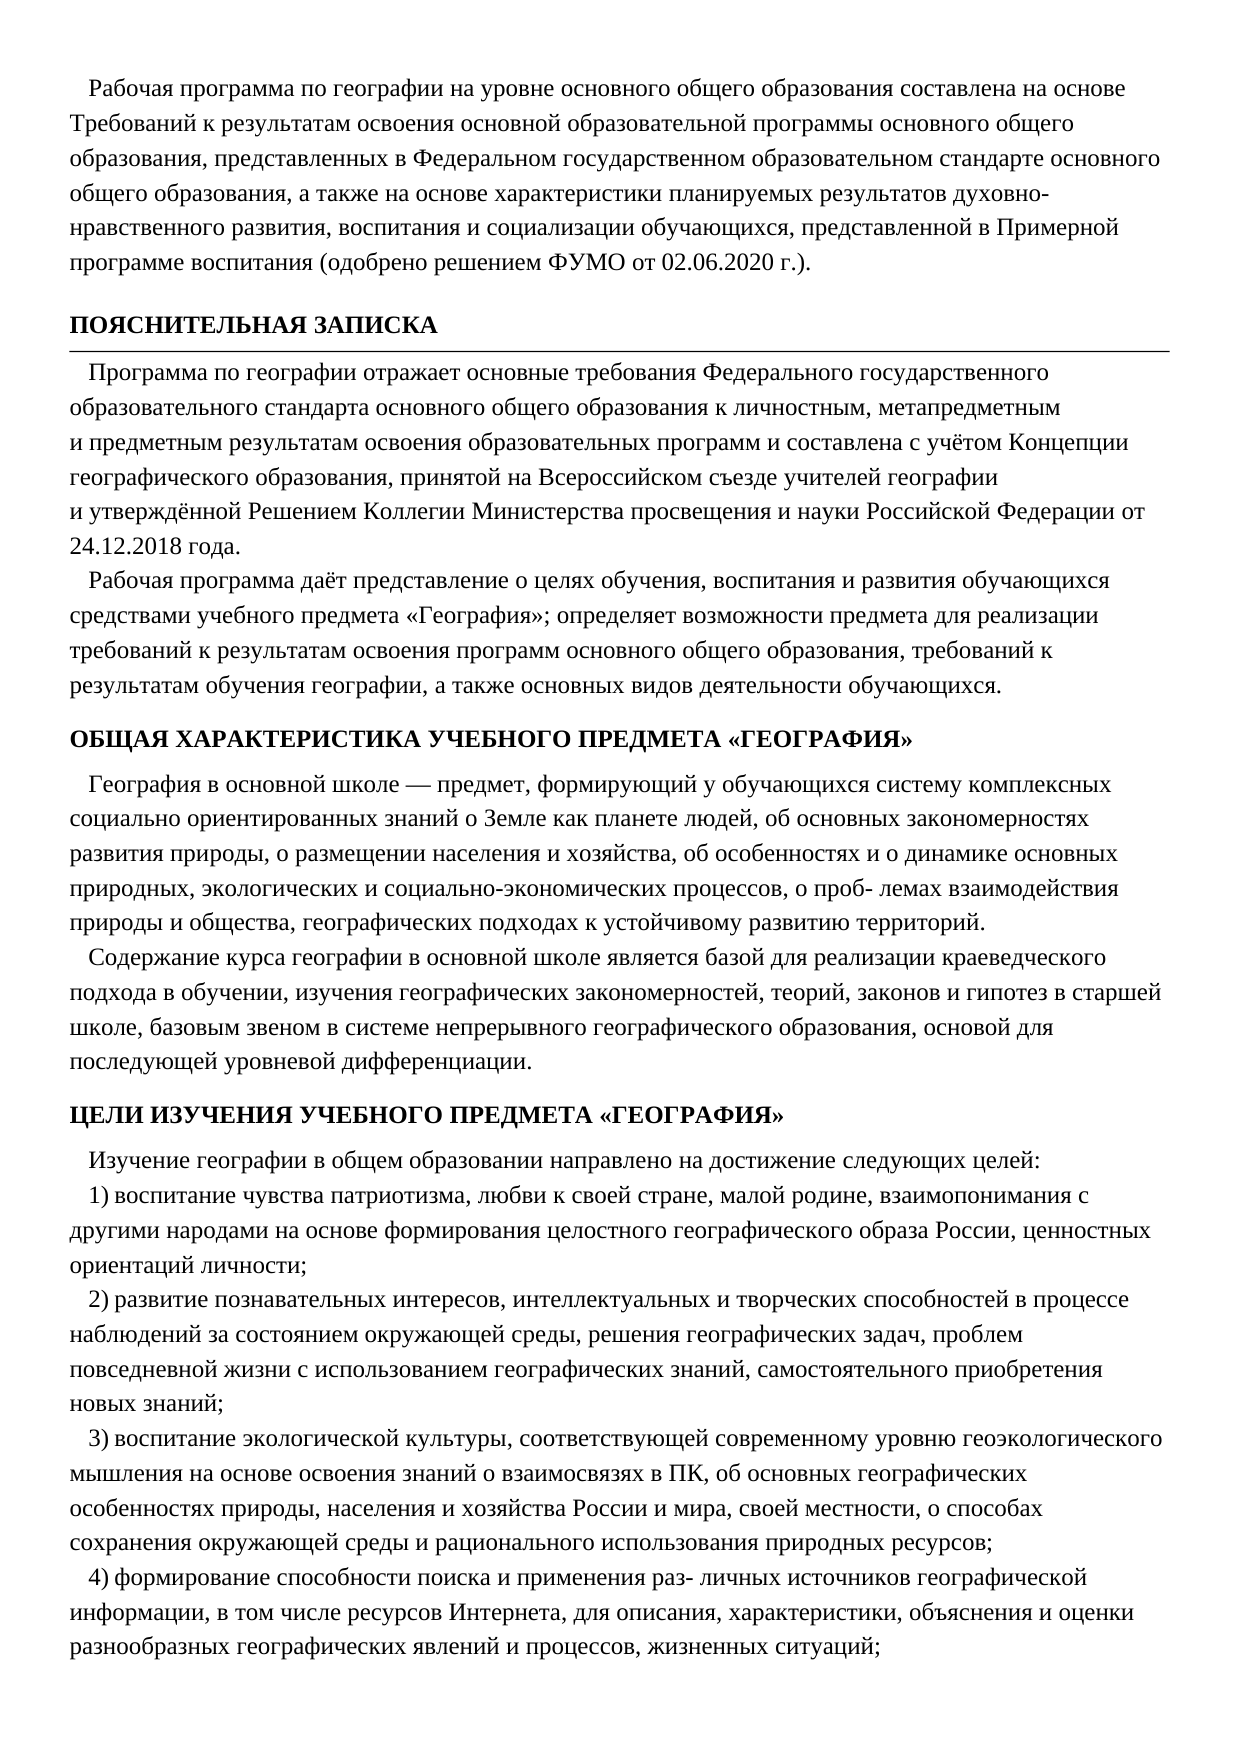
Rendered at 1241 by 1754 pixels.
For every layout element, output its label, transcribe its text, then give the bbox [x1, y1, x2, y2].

subtitle ПОЯСНИТЕЛЬНАЯ ЗАПИСКА [69, 310, 1182, 339]
text Рабочая программа даёт представление о целях обучения, воспитания и развития обучающихся средствами учебного предмета «География»; определяет возможности предмета для реализации требований к результатам освоения программ основного общего образования, требований к результатам обучения географии, а также основных видов деятельности обучающихся. [69, 566, 1113, 698]
text Содержание курса географии в основной школе является базой для реализации краеведческого подхода в обучении, изучения географических закономерностей, теорий, законов и гипотез в старшей школе, базовым звеном в системе непрерывного географического образования, основой для последующей уровневой дифференциации. [69, 942, 1164, 1075]
text География в основной школе — предмет, формирующий у обучающихся систему комплексных социально ориентированных знаний о Земле как планете людей, об основных закономерностях развития природы, о размещении населения и хозяйства, об особенностях и о динамике основных природных, экологических и социально-экономических процессов, о проб- лемах взаимодействия природы и общества, географических подходах к устойчивому развитию территорий. [69, 769, 1122, 936]
list развитие познавательных интересов, интеллектуальных и творческих способностей в процессе наблюдений за состоянием окружающей среды, решения географических задач, проблем повседневной жизни с использованием географических знаний, самостоятельного приобретения новых знаний; [69, 1284, 1130, 1417]
text Изучение географии в общем образовании направлено на достижение следующих целей: [88, 1145, 1182, 1174]
list воспитание чувства патриотизма, любви к своей стране, малой родине, взаимопонимания с другими народами на основе формирования целостного географического образа России, ценностных ориентаций личности; [69, 1180, 1152, 1278]
text Программа по географии отражает основные требования Федерального государственного образовательного стандарта основного общего образования к личностным, метапредметным [69, 357, 1182, 421]
subtitle ОБЩАЯ ХАРАКТЕРИСТИКА УЧЕБНОГО ПРЕДМЕТА «ГЕОГРАФИЯ» [69, 724, 1182, 752]
text Рабочая программа по географии на уровне основного общего образования составлена на основе Требований к результатам освоения основной образовательной программы основного общего образования, представленных в Федеральном государственном образовательном стандарте основного общего образования, а также на основе характеристики планируемых результатов духовно- нравственного развития, воспитания и социализации обучающихся, представленной в Примерной программе воспитания (одобрено решением ФУМО от 02.06.2020 г.). [69, 73, 1163, 276]
text и утверждённой Решением Коллегии Министерства просвещения и науки Российской Федерации от 24.12.2018 года. [69, 496, 1148, 560]
list воспитание экологической культуры, соответствующей современному уровню геоэкологического мышления на основе освоения знаний о взаимосвязях в ПК, об основных географических особенностях природы, населения и хозяйства России и мира, своей местности, о способах сохранения окружающей среды и рационального использования природных ресурсов; [69, 1423, 1163, 1556]
subtitle ЦЕЛИ ИЗУЧЕНИЯ УЧЕБНОГО ПРЕДМЕТА «ГЕОГРАФИЯ» [69, 1100, 1182, 1129]
text и предметным результатам освоения образовательных программ и составлена с учётом Концепции географического образования, принятой на Всероссийском съезде учителей географии [69, 427, 1132, 490]
list формирование способности поиска и применения раз- личных источников географической информации, в том числе ресурсов Интернета, для описания, характеристики, объяснения и оценки разнообразных географических явлений и процессов, жизненных ситуаций; [69, 1562, 1136, 1660]
